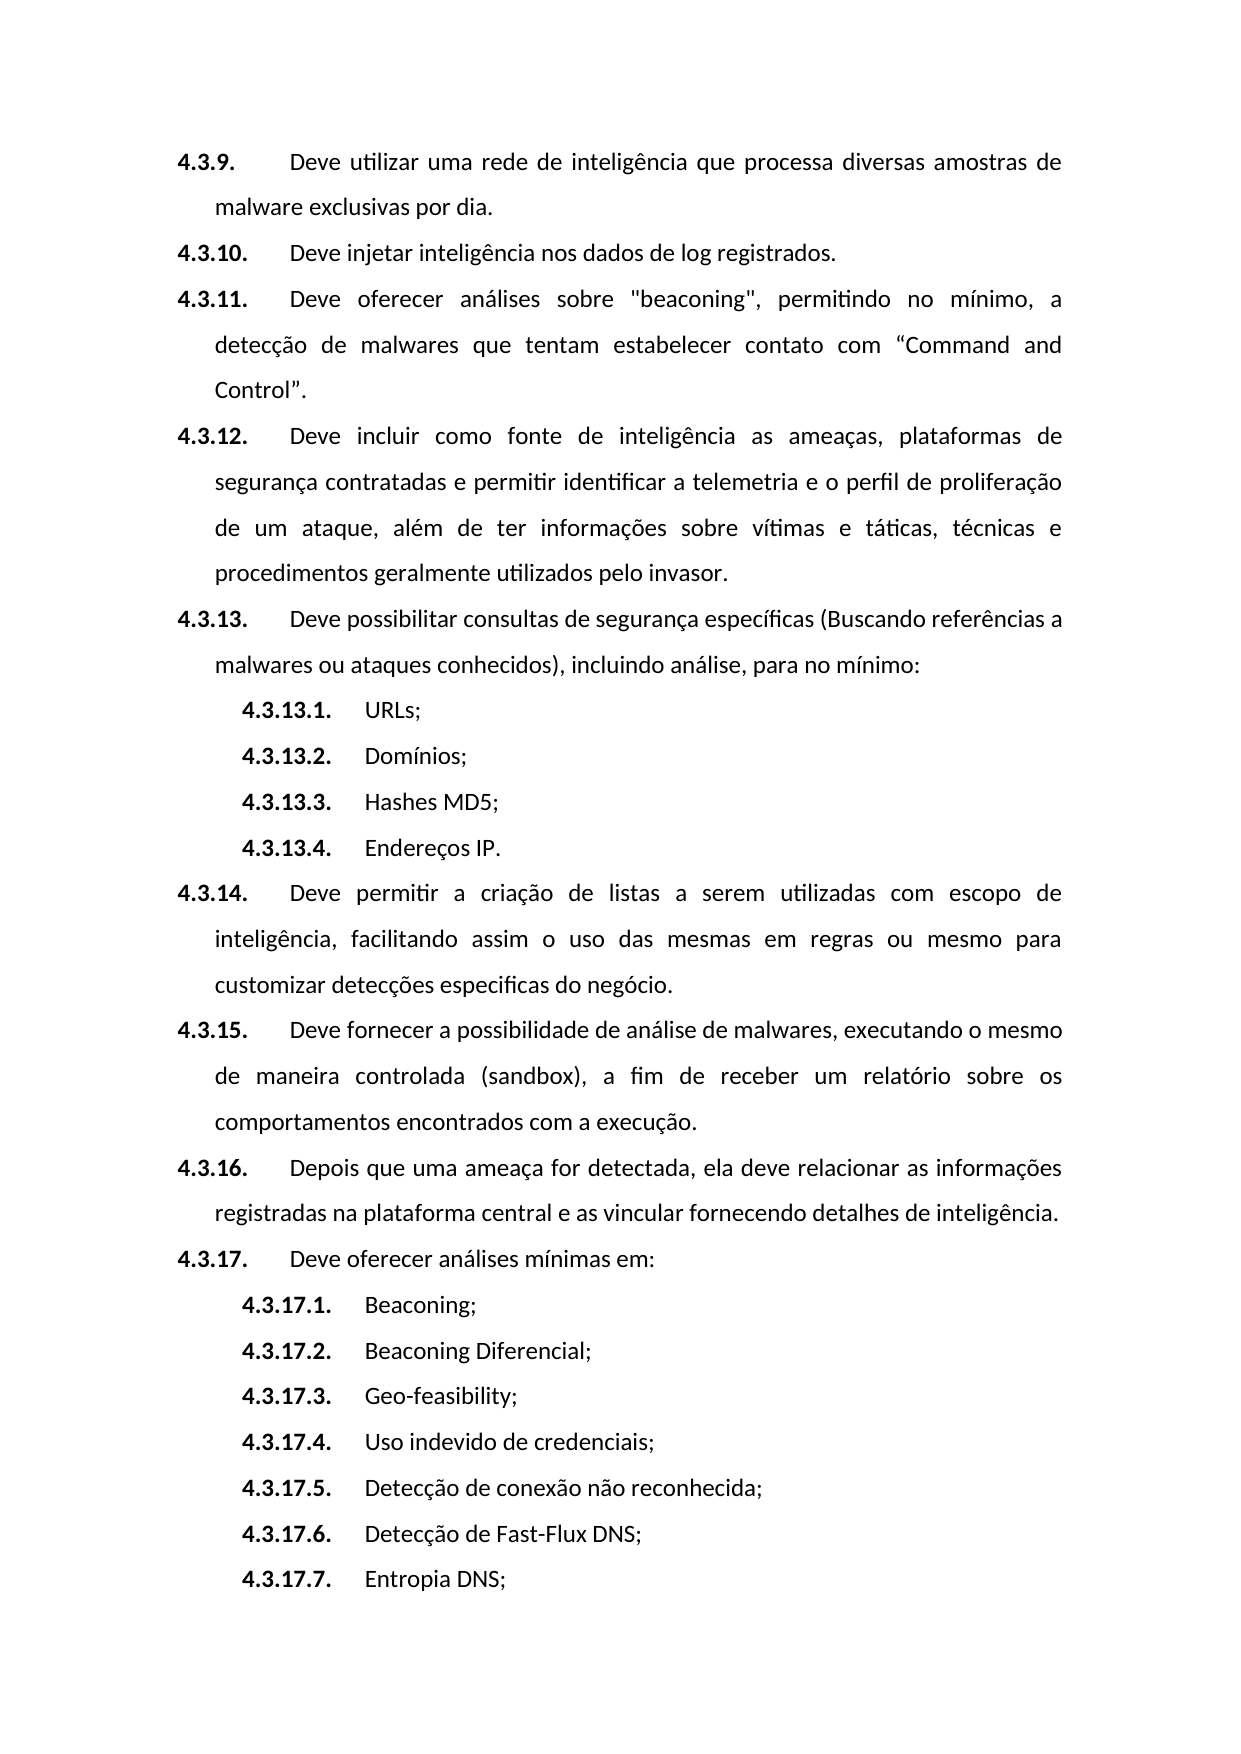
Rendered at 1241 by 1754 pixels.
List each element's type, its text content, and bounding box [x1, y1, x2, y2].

list Domínios; [242, 740, 1176, 771]
list Uso indevido de credenciais; [242, 1426, 1176, 1457]
list Deve incluir como fonte de inteligência as ameaças, plataformas de segurança contratadas e permitir identificar a telemetria e o perfil de proliferação de um ataque, além de ter informações sobre vítimas e táticas, técnicas e procedimentos geralmente utilizados pelo invasor. [177, 420, 1063, 588]
list Beaconing; [242, 1289, 1176, 1319]
list Hashes MD5; [242, 786, 1176, 817]
list Geo-feasibility; [242, 1381, 1176, 1411]
list Endereços IP. [242, 832, 1176, 862]
list Deve possibilitar consultas de segurança específicas (Buscando referências a malwares ou ataques conhecidos), incluindo análise, para no mínimo: [177, 603, 1063, 679]
list URLs; [242, 694, 1176, 725]
list Entropia DNS; [242, 1563, 1176, 1594]
list Deve injetar inteligência nos dados de log registrados. [177, 237, 1063, 268]
list Deve oferecer análises mínimas em: [177, 1243, 1063, 1274]
list Beaconing Diferencial; [242, 1335, 1176, 1365]
list Detecção de Fast-Flux DNS; [242, 1518, 1176, 1548]
list Deve utilizar uma rede de inteligência que processa diversas amostras de malware exclusivas por dia. [177, 146, 1063, 222]
list Detecção de conexão não reconhecida; [242, 1472, 1176, 1502]
list Depois que uma ameaça for detectada, ela deve relacionar as informações registradas na plataforma central e as vincular fornecendo detalhes de inteligência. [177, 1152, 1063, 1228]
list Deve fornecer a possibilidade de análise de malwares, executando o mesmo de maneira controlada (sandbox), a fim de receber um relatório sobre os comportamentos encontrados com a execução. [177, 1015, 1063, 1137]
list Deve oferecer análises sobre "beaconing", permitindo no mínimo, a detecção de malwares que tentam estabelecer contato com “Command and Control”. [177, 283, 1063, 405]
list Deve permitir a criação de listas a serem utilizadas com escopo de inteligência, facilitando assim o uso das mesmas em regras ou mesmo para customizar detecções especificas do negócio. [177, 877, 1063, 999]
